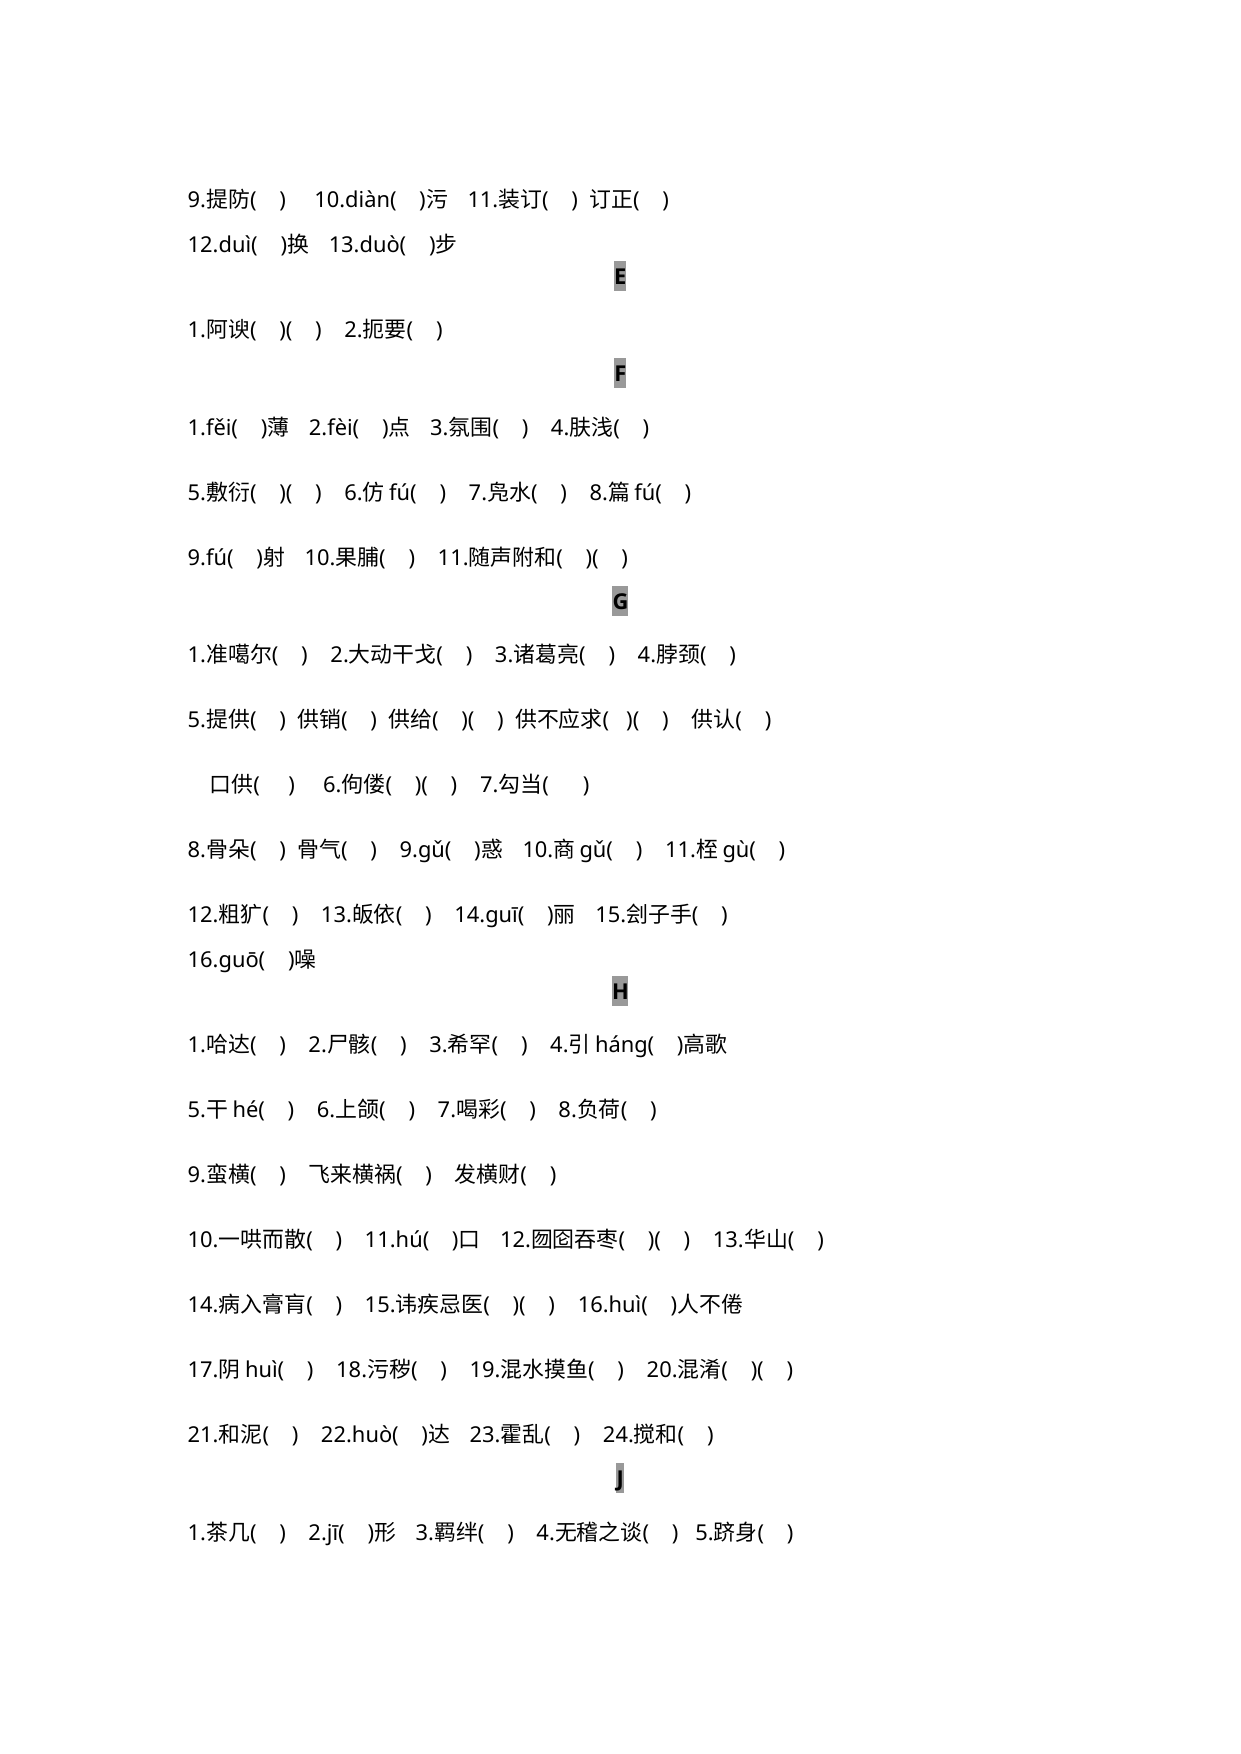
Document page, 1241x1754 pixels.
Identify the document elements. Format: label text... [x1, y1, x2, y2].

text 12.duì( )换 13.duò( )步 [187, 227, 1053, 259]
text 9.fú( )射 10.果脯( ) 11.随声附和( )( ) [187, 519, 1053, 584]
text H [187, 974, 1053, 1007]
text G [187, 584, 1053, 617]
text 5.干hé( ) 6.上颌( ) 7.喝彩( ) 8.负荷( ) [187, 1072, 1053, 1137]
text 口供( ) 6.佝偻( )( ) 7.勾当( ) [187, 747, 1053, 812]
text 1.茶几( ) 2.jī( )形 3.羁绊( ) 4.无稽之谈( ) 5.跻身( ) [187, 1494, 1053, 1559]
text 5.敷衍( )( ) 6.仿fú( ) 7.凫水( ) 8.篇fú( ) [187, 454, 1053, 519]
text 21.和泥( ) 22.huò( )达 23.霍乱( ) 24.搅和( ) [187, 1397, 1053, 1462]
text 16.guō( )噪 [187, 942, 1053, 974]
text 10.一哄而散( ) 11.hú( )口 12.囫囵吞枣( )( ) 13.华山( ) [187, 1202, 1053, 1267]
text 9.蛮横( ) 飞来横祸( ) 发横财( ) [187, 1137, 1053, 1202]
text 1.fěi( )薄 2.fèi( )点 3.氛围( ) 4.肤浅( ) [187, 389, 1053, 454]
text 9.提防( ) 10.diàn( )污 11.装订( ) 订正( ) [187, 162, 1053, 227]
text F [187, 357, 1053, 389]
text 12.粗犷( ) 13.皈依( ) 14.guī( )丽 15.刽子手( ) [187, 877, 1053, 942]
text 14.病入膏肓( ) 15.讳疾忌医( )( ) 16.huì( )人不倦 [187, 1267, 1053, 1332]
text 17.阴huì( ) 18.污秽( ) 19.混水摸鱼( ) 20.混淆( )( ) [187, 1332, 1053, 1397]
text 1.阿谀( )( ) 2.扼要( ) [187, 292, 1053, 357]
text E [187, 259, 1053, 292]
text 5.提供( ) 供销( ) 供给( )( ) 供不应求( )( ) 供认( ) [187, 682, 1053, 747]
text 1.哈达( ) 2.尸骸( ) 3.希罕( ) 4.引háng( )高歌 [187, 1007, 1053, 1072]
text 8.骨朵( ) 骨气( ) 9.gǔ( )惑 10.商gǔ( ) 11.桎gù( ) [187, 812, 1053, 877]
text 1.准噶尔( ) 2.大动干戈( ) 3.诸葛亮( ) 4.脖颈( ) [187, 617, 1053, 682]
text J [187, 1462, 1053, 1494]
